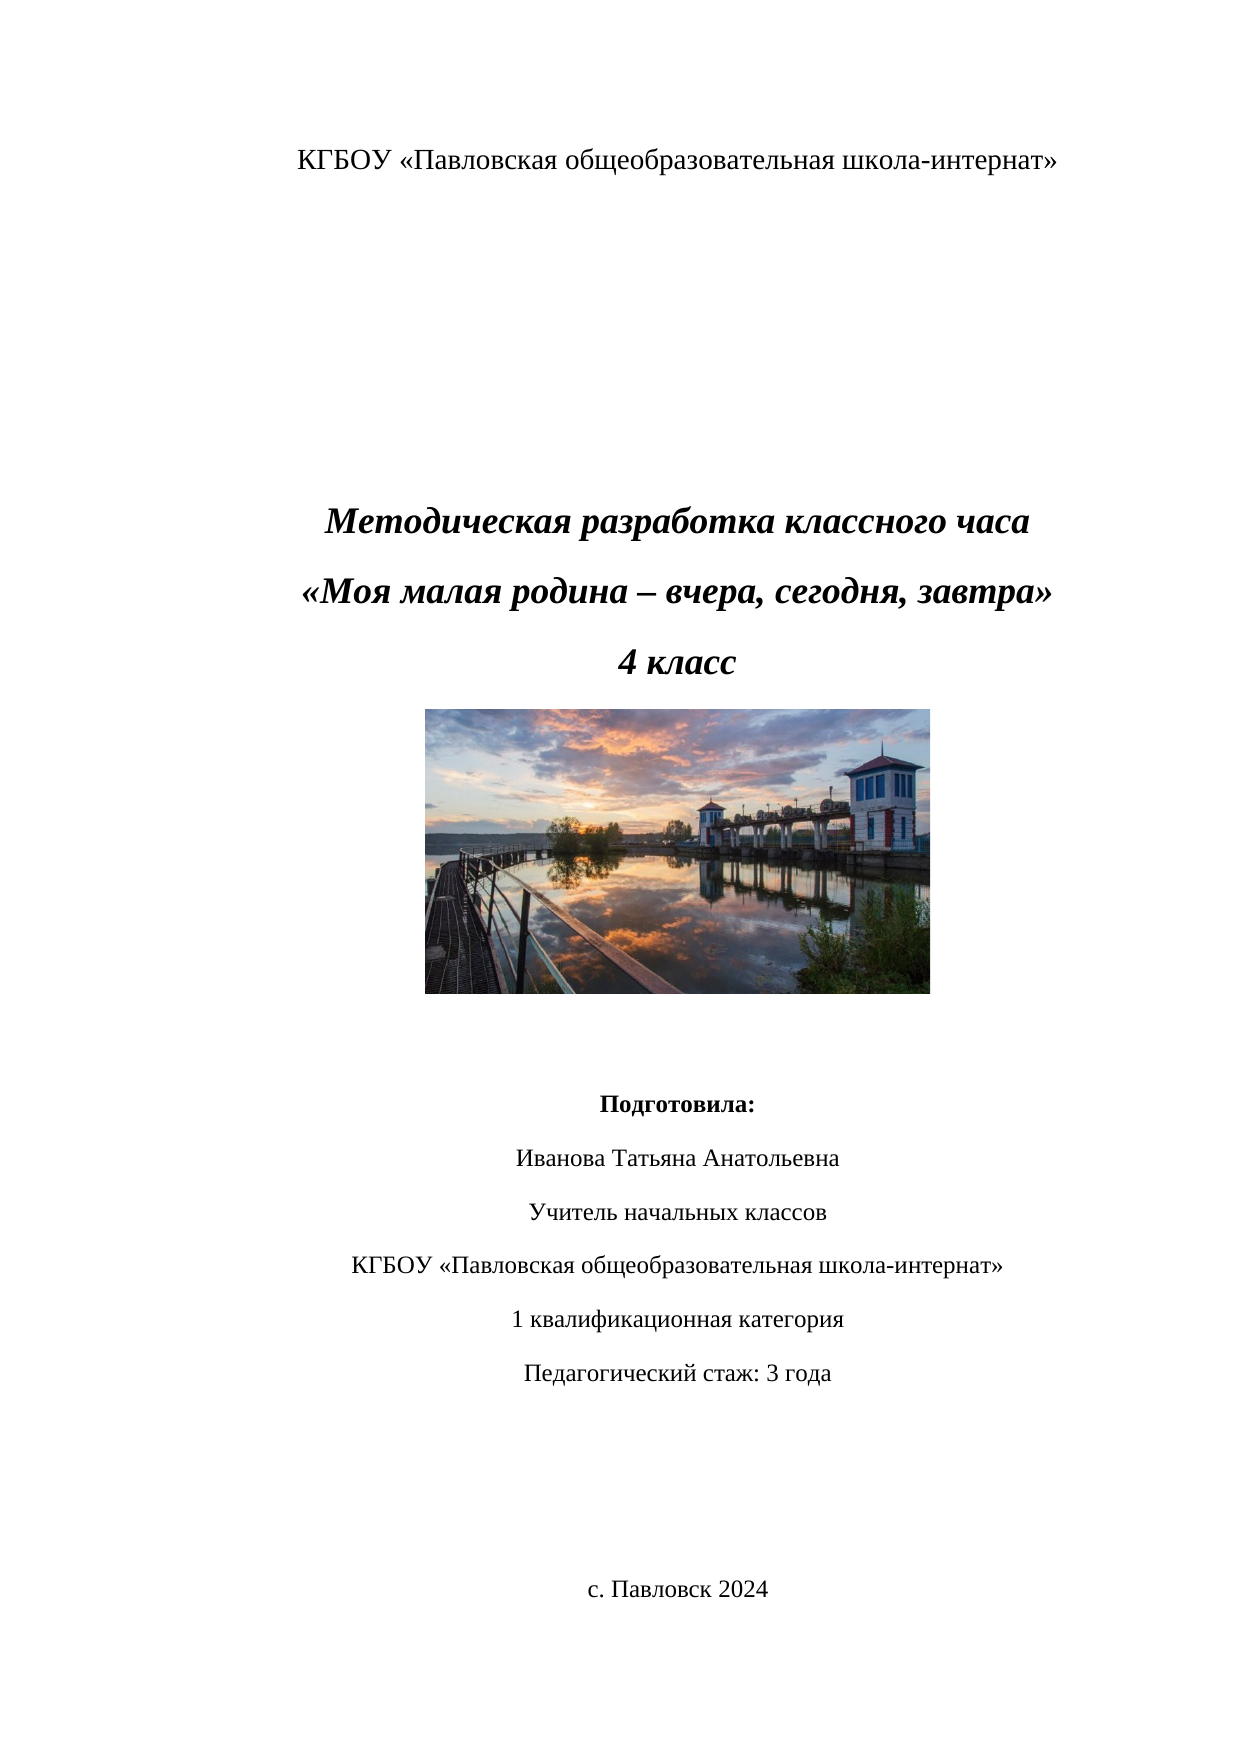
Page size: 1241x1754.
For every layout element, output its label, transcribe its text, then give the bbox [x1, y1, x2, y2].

text Педагогический стаж: 3 года [133, 1358, 1163, 1387]
text КГБОУ «Павловская общеобразовательная школа-интернат» [133, 142, 1163, 176]
text Учитель начальных классов [133, 1197, 1163, 1226]
text с. Павловск 2024 [133, 1574, 1163, 1602]
text 1 квалификационная категория [133, 1304, 1163, 1333]
text Методическая разработка классного часа [133, 498, 1163, 542]
text Подготовила: [133, 1089, 1163, 1118]
text 4 класс [133, 639, 1163, 682]
text «Моя малая родина – вчера, сегодня, завтра» [133, 569, 1163, 612]
text КГБОУ «Павловская общеобразовательная школа-интернат» [133, 1251, 1163, 1279]
picture [425, 709, 931, 994]
text Иванова Татьяна Анатольевна [133, 1143, 1163, 1172]
